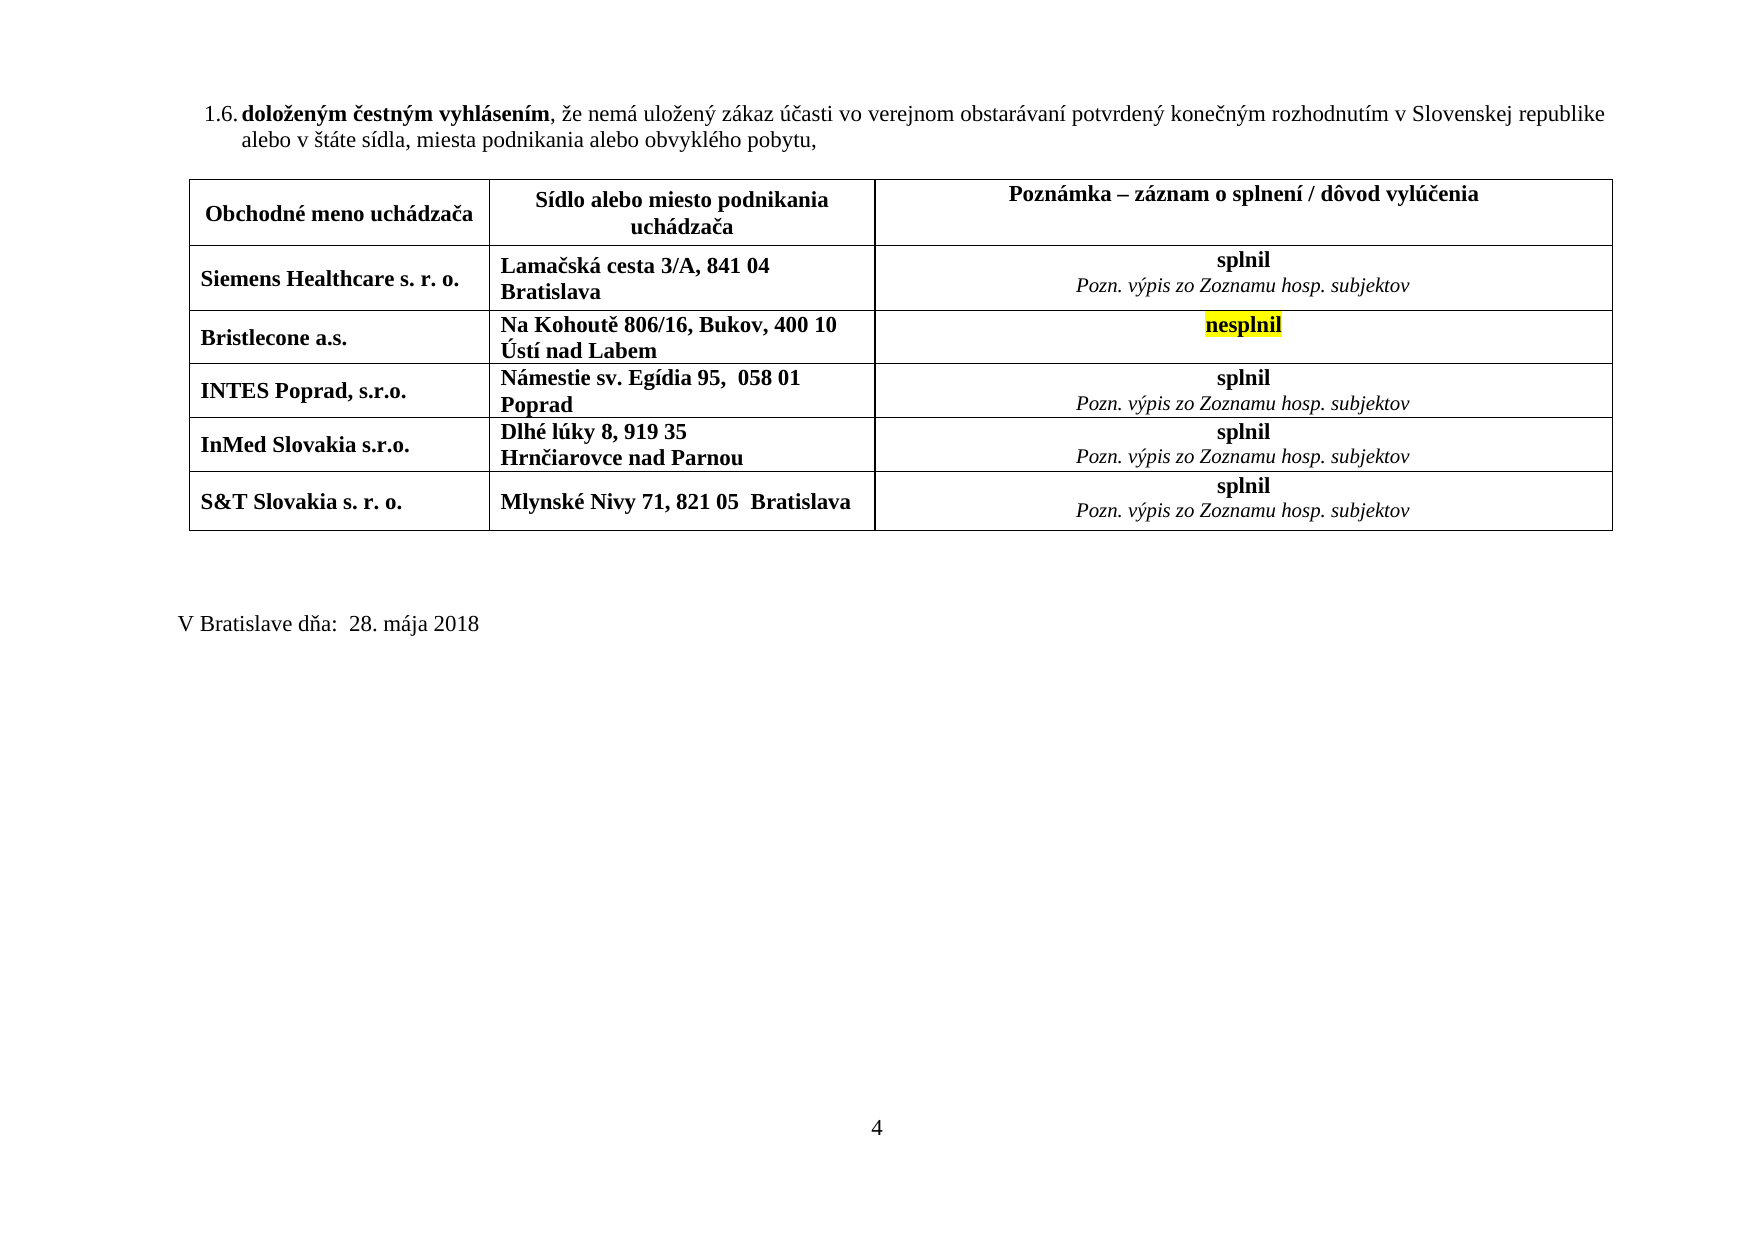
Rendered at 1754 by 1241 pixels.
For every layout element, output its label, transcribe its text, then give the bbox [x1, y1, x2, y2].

table_header Obchodné meno uchádzača [190, 180, 489, 245]
text V Bratislave dňa: 28. mája 2018 [177, 610, 1606, 637]
table_cell splnil Pozn. výpis zo Zoznamu hosp. subjektov [876, 418, 1612, 471]
table_cell Siemens Healthcare s. r. o. [190, 246, 489, 309]
table_cell InMed Slovakia s.r.o. [190, 418, 489, 471]
table_cell Bristlecone a.s. [190, 311, 489, 363]
table_cell Mlynské Nivy 71, 821 05 Bratislava [490, 472, 874, 530]
table_cell Lamačská cesta 3/A, 841 04 Bratislava [490, 246, 874, 309]
table_cell Na Kohoutě 806/16, Bukov, 400 10 Ústí nad Labem [490, 311, 874, 363]
table_cell nesplnil [876, 311, 1612, 363]
table_cell splnil Pozn. výpis zo Zoznamu hosp. subjektov [876, 364, 1612, 417]
table_cell splnil Pozn. výpis zo Zoznamu hosp. subjektov [876, 472, 1612, 530]
table_cell INTES Poprad, s.r.o. [190, 364, 489, 417]
table_cell Námestie sv. Egídia 95, 058 01 Poprad [490, 364, 874, 417]
table_cell S&T Slovakia s. r. o. [190, 472, 489, 530]
table_header Sídlo alebo miesto podnikania uchádzača [490, 180, 874, 245]
list doloženým čestným vyhlásením, že nemá uložený zákaz účasti vo verejnom obstarávaní potvrdený konečným rozhodnutím v Slovenskej republike alebo v štáte sídla, miesta podnikania alebo obvyklého pobytu, [204, 100, 1606, 153]
table_cell splnil Pozn. výpis zo Zoznamu hosp. subjektov [876, 246, 1612, 309]
table_cell Dlhé lúky 8, 919 35 Hrnčiarovce nad Parnou [490, 418, 874, 471]
table_header Poznámka – záznam o splnení / dôvod vylúčenia [876, 180, 1612, 245]
